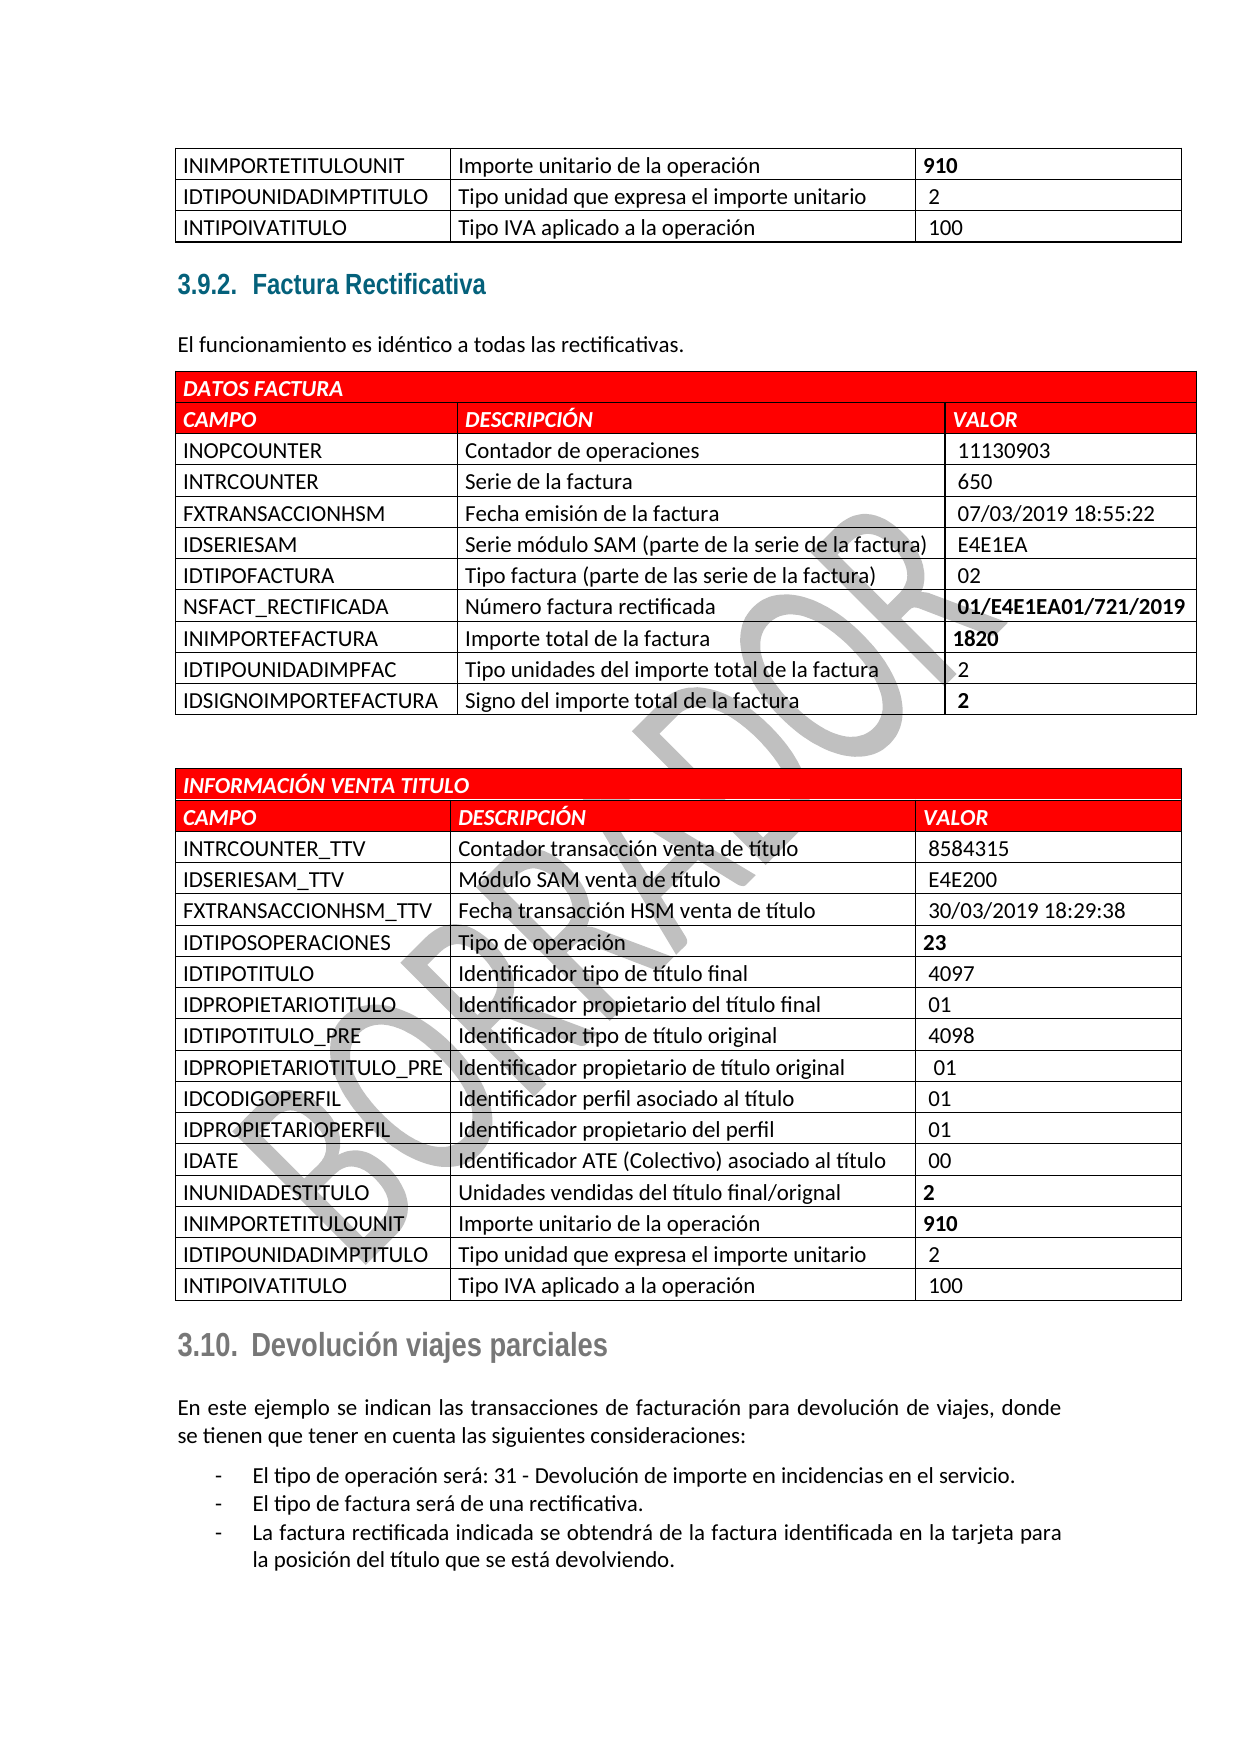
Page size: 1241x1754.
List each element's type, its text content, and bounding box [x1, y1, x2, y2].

table_cell NSFACT_RECTIFICADA [176, 590, 457, 621]
table_cell IDTIPOTITULO [176, 957, 450, 987]
table_cell IDATE [176, 1144, 450, 1174]
table_cell FXTRANSACCIONHSM_TTV [176, 894, 450, 924]
text El funcionamiento es idéntico a todas las rectificativas. [177, 330, 1063, 358]
table_cell VALOR [916, 801, 1181, 831]
table_header DATOS FACTURA [176, 372, 1196, 402]
table_cell IDTIPOSOPERACIONES [176, 926, 450, 956]
table_cell 100 [916, 1269, 1181, 1299]
table_cell Unidades vendidas del título final/orignal [451, 1176, 915, 1206]
table_cell 4097 [916, 957, 1181, 987]
table_cell Tipo IVA aplicado a la operación [451, 1269, 915, 1299]
table_cell Signo del importe total de la factura [458, 684, 944, 714]
table_cell IDSERIESAM_TTV [176, 863, 450, 893]
table_cell 2 [946, 684, 1196, 714]
table_cell DESCRIPCIÓN [451, 801, 915, 831]
table_cell 30/03/2019 18:29:38 [916, 894, 1181, 924]
table_cell 01/E4E1EA01/721/2019 [946, 590, 1196, 621]
table_cell Tipo de operación [451, 926, 915, 956]
table_cell Identificador propietario del perfil [451, 1113, 915, 1143]
table_cell 910 [916, 1207, 1181, 1237]
table_cell 00 [916, 1144, 1181, 1174]
table_cell INUNIDADESTITULO [176, 1176, 450, 1206]
table_cell INTRCOUNTER_TTV [176, 832, 450, 862]
table_cell Identificador propietario de título original [451, 1051, 915, 1081]
table_cell 01 [916, 1051, 1181, 1081]
table_cell INOPCOUNTER [176, 434, 457, 464]
table_cell Tipo IVA aplicado a la operación [451, 211, 915, 241]
table_cell 4098 [916, 1019, 1181, 1049]
table_cell IDPROPIETARIOPERFIL [176, 1113, 450, 1143]
table_cell 650 [946, 465, 1196, 496]
table_cell 8584315 [916, 832, 1181, 862]
table_cell Tipo unidad que expresa el importe unitario [451, 1238, 915, 1268]
table_cell 01 [916, 1113, 1181, 1143]
table_cell 02 [946, 559, 1196, 589]
table_cell Identificador tipo de título original [451, 1019, 915, 1049]
table_cell IDSIGNOIMPORTEFACTURA [176, 684, 457, 714]
table_cell Identificador tipo de título final [451, 957, 915, 987]
table_cell 1820 [946, 622, 1196, 652]
table_cell IDTIPOUNIDADIMPFAC [176, 653, 457, 683]
table_cell IDTIPOTITULO_PRE [176, 1019, 450, 1049]
table_cell IDTIPOUNIDADIMPTITULO [176, 180, 450, 210]
table_cell Tipo factura (parte de las serie de la factura) [458, 559, 944, 589]
table_cell IDTIPOUNIDADIMPTITULO [176, 1238, 450, 1268]
table_cell INTIPOIVATITULO [176, 1269, 450, 1299]
table_cell VALOR [946, 403, 1196, 433]
table_cell IDCODIGOPERFIL [176, 1082, 450, 1112]
table_cell Importe unitario de la operación [451, 149, 915, 179]
table_cell 2 [916, 1176, 1181, 1206]
table_cell 910 [916, 149, 1181, 179]
table_cell 2 [946, 653, 1196, 683]
table_cell INTRCOUNTER [176, 465, 457, 496]
table_cell INIMPORTETITULOUNIT [176, 1207, 450, 1237]
text En este ejemplo se indican las transacciones de facturación para devolución de viajes, donde se tienen que tener en cuenta las siguientes consideraciones: [177, 1393, 1063, 1449]
table_cell Serie módulo SAM (parte de la serie de la factura) [458, 528, 944, 558]
table_cell Contador transacción venta de título [451, 832, 915, 862]
table_cell INTIPOIVATITULO [176, 211, 450, 241]
table_cell DESCRIPCIÓN [458, 403, 944, 433]
table_cell Tipo unidad que expresa el importe unitario [451, 180, 915, 210]
table_cell 01 [916, 988, 1181, 1018]
table_cell INIMPORTEFACTURA [176, 622, 457, 652]
table_cell Contador de operaciones [458, 434, 944, 464]
subtitle Devolución viajes parciales [177, 1326, 1063, 1364]
table_cell Fecha transacción HSM venta de título [451, 894, 915, 924]
table_cell IDSERIESAM [176, 528, 457, 558]
list La factura rectificada indicada se obtendrá de la factura identificada en la tarjeta para la posición del título que se está devolviendo. [215, 1518, 1063, 1574]
table_cell IDPROPIETARIOTITULO [176, 988, 450, 1018]
table_cell FXTRANSACCIONHSM [176, 497, 457, 527]
subtitle Factura Rectificativa [177, 267, 1063, 301]
table_cell Número factura rectificada [458, 590, 944, 621]
table_cell Módulo SAM venta de título [451, 863, 915, 893]
table_cell CAMPO [176, 801, 450, 831]
table_cell 23 [916, 926, 1181, 956]
table_cell Importe total de la factura [458, 622, 944, 652]
table_cell 2 [916, 180, 1181, 210]
list El tipo de factura será de una rectificativa. [215, 1489, 1063, 1518]
table_cell 01 [916, 1082, 1181, 1112]
table_cell Identificador propietario del título final [451, 988, 915, 1018]
list El tipo de operación será: 31 - Devolución de importe en incidencias en el servicio. [215, 1462, 1063, 1489]
table_cell E4E200 [916, 863, 1181, 893]
table_cell IDPROPIETARIOTITULO_PRE [176, 1051, 450, 1081]
table_cell E4E1EA [946, 528, 1196, 558]
table_header INFORMACIÓN VENTA TITULO [176, 769, 1181, 799]
table_cell 11130903 [946, 434, 1196, 464]
table_cell Tipo unidades del importe total de la factura [458, 653, 944, 683]
table_cell Identificador perfil asociado al título [451, 1082, 915, 1112]
table_cell 07/03/2019 18:55:22 [946, 497, 1196, 527]
table_cell Fecha emisión de la factura [458, 497, 944, 527]
table_cell CAMPO [176, 403, 457, 433]
table_cell 100 [916, 211, 1181, 241]
table_cell INIMPORTETITULOUNIT [176, 149, 450, 179]
table_cell Serie de la factura [458, 465, 944, 496]
table_cell 2 [916, 1238, 1181, 1268]
table_cell Identificador ATE (Colectivo) asociado al título [451, 1144, 915, 1174]
table_cell Importe unitario de la operación [451, 1207, 915, 1237]
table_cell IDTIPOFACTURA [176, 559, 457, 589]
